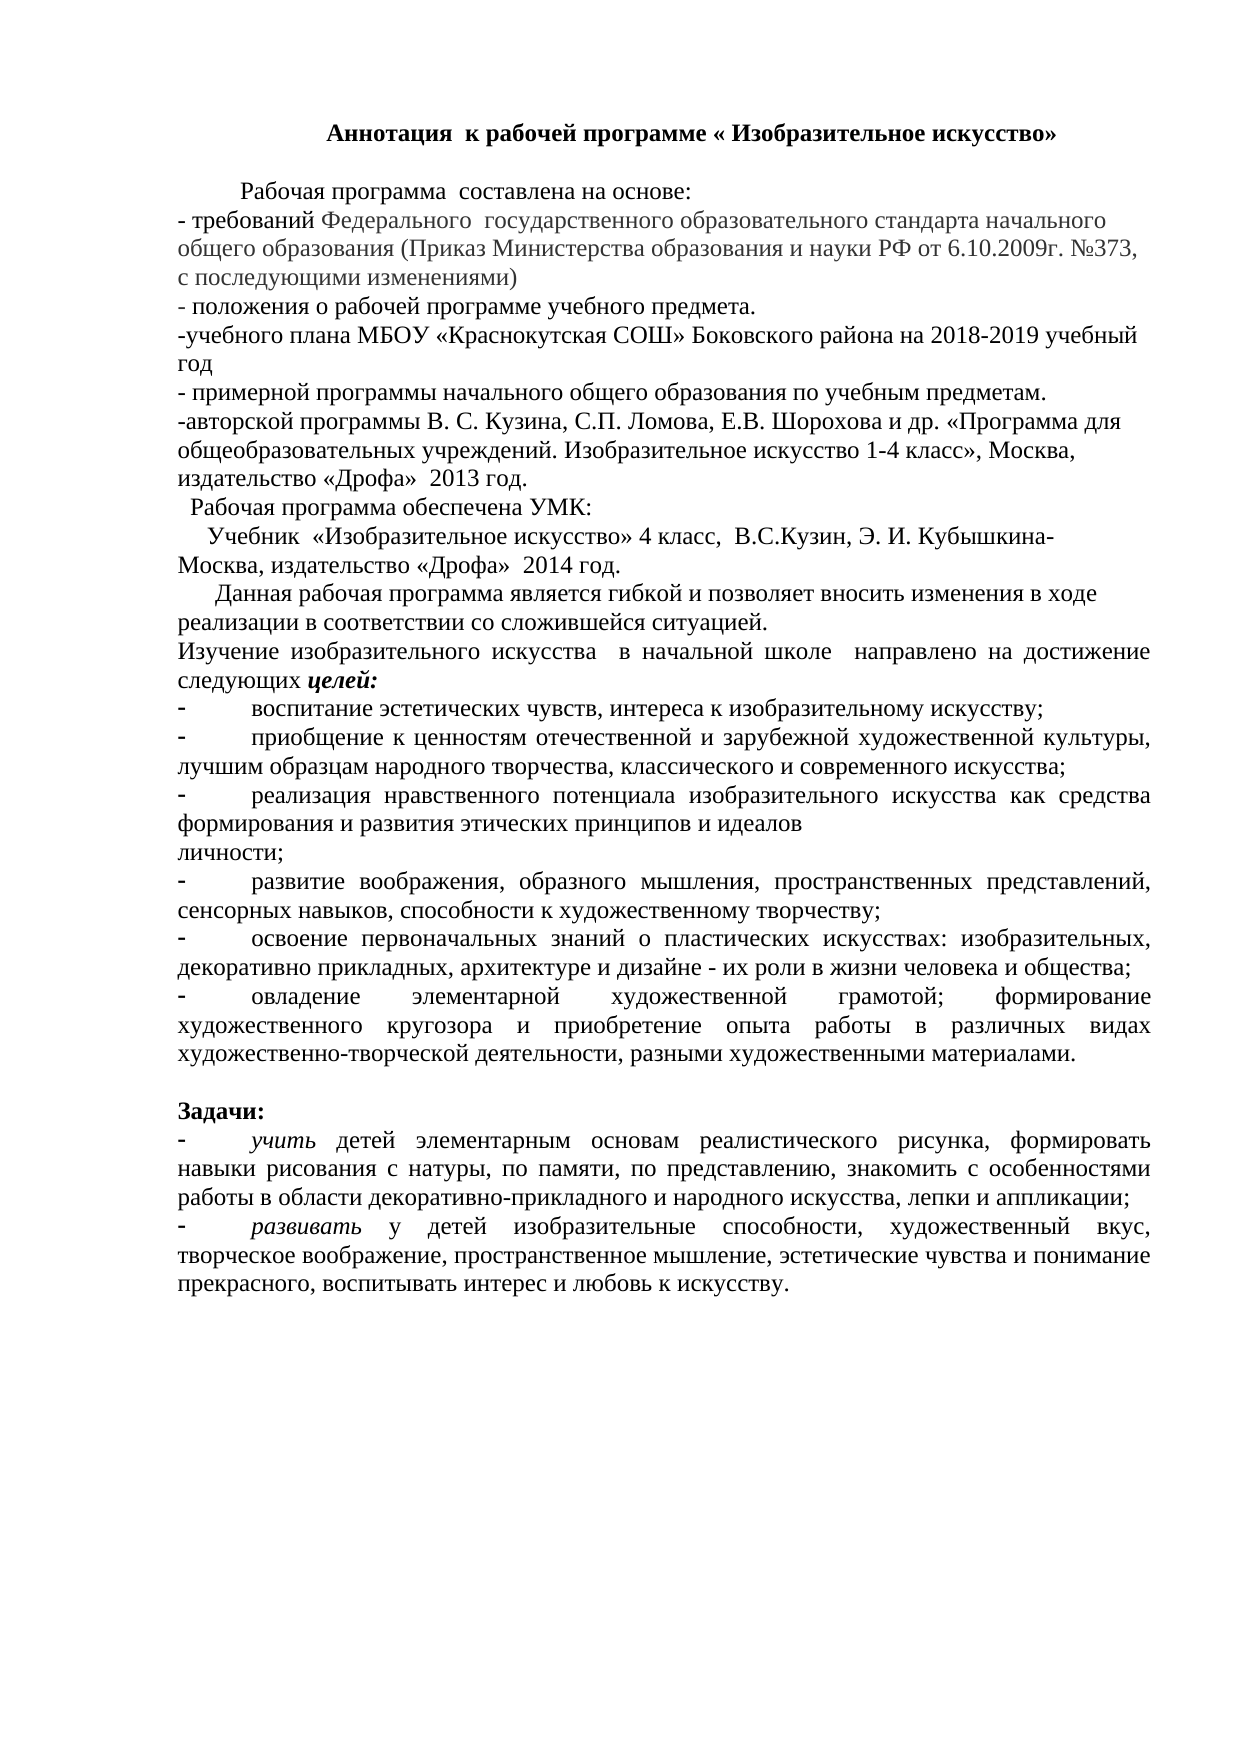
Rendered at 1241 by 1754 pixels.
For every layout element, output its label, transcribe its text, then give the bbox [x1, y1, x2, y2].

text Задачи: [177, 1096, 1152, 1125]
text личности; [177, 837, 1152, 866]
text Учебник «Изобразительное искусство» 4 класс, В.С.Кузин, Э. И. Кубышкина- [207, 521, 1152, 550]
list учить детей элементарным основам реалистического рисунка, формировать навыки рисования с натуры, по памяти, по представлению, знакомить с особенностями работы в области декоративно-прикладного и народного искусства, лепки и аппликации; [177, 1125, 1152, 1211]
list реализация нравственного потенциала изобразительного искусства как средства формирования и развития этических принципов и идеалов [177, 780, 1152, 837]
text Аннотация к рабочей программе « Изобразительное искусство» [177, 118, 1152, 147]
text -учебного плана МБОУ «Краснокутская СОШ» Боковского района на 2018-2019 учебный год [177, 320, 1152, 377]
list освоение первоначальных знаний о пластических искусствах: изобразительных, декоративно прикладных, архитектуре и дизайне - их роли в жизни человека и общества; [177, 923, 1152, 981]
list развивать у детей изобразительные способности, художественный вкус, творческое воображение, пространственное мышление, эстетические чувства и понимание прекрасного, воспитывать интерес и любовь к искусству. [177, 1211, 1152, 1297]
text - положения о рабочей программе учебного предмета. [192, 291, 1152, 320]
list приобщение к ценностям отечественной и зарубежной художественной культуры, лучшим образцам народного творчества, классического и современного искусства; [177, 722, 1152, 780]
text -авторской программы В. С. Кузина, С.П. Ломова, Е.В. Шорохова и др. «Программа для общеобразовательных учреждений. Изобразительное искусство 1-4 класс», Москва, издательство «Дрофа» 2013 год. [177, 406, 1152, 492]
text Москва, издательство «Дрофа» 2014 год. [177, 550, 1152, 578]
text - примерной программы начального общего образования по учебным предметам. [177, 377, 1152, 406]
text Рабочая программа обеспечена УМК: [177, 492, 1152, 521]
text Рабочая программа составлена на основе: [177, 176, 1152, 205]
list овладение элементарной художественной грамотой; формирование художественного кругозора и приобретение опыта работы в различных видах художественно-творческой деятельности, разными художественными материалами. [177, 981, 1152, 1067]
list развитие воображения, образного мышления, пространственных представлений, сенсорных навыков, способности к художественному творчеству; [177, 866, 1152, 923]
list воспитание эстетических чувств, интереса к изобразительному искусству; [177, 693, 1152, 722]
text Данная рабочая программа является гибкой и позволяет вносить изменения в ходе реализации в соответствии со сложившейся ситуацией. [177, 578, 1152, 636]
text Изучение изобразительного искусства в начальной школе направлено на достижение следующих целей: [177, 636, 1152, 693]
text - требований Федерального государственного образовательного стандарта начального общего образования (Приказ Министерства образования и науки РФ от 6.10.2009г. №373, с последующими изменениями) [177, 205, 1152, 291]
